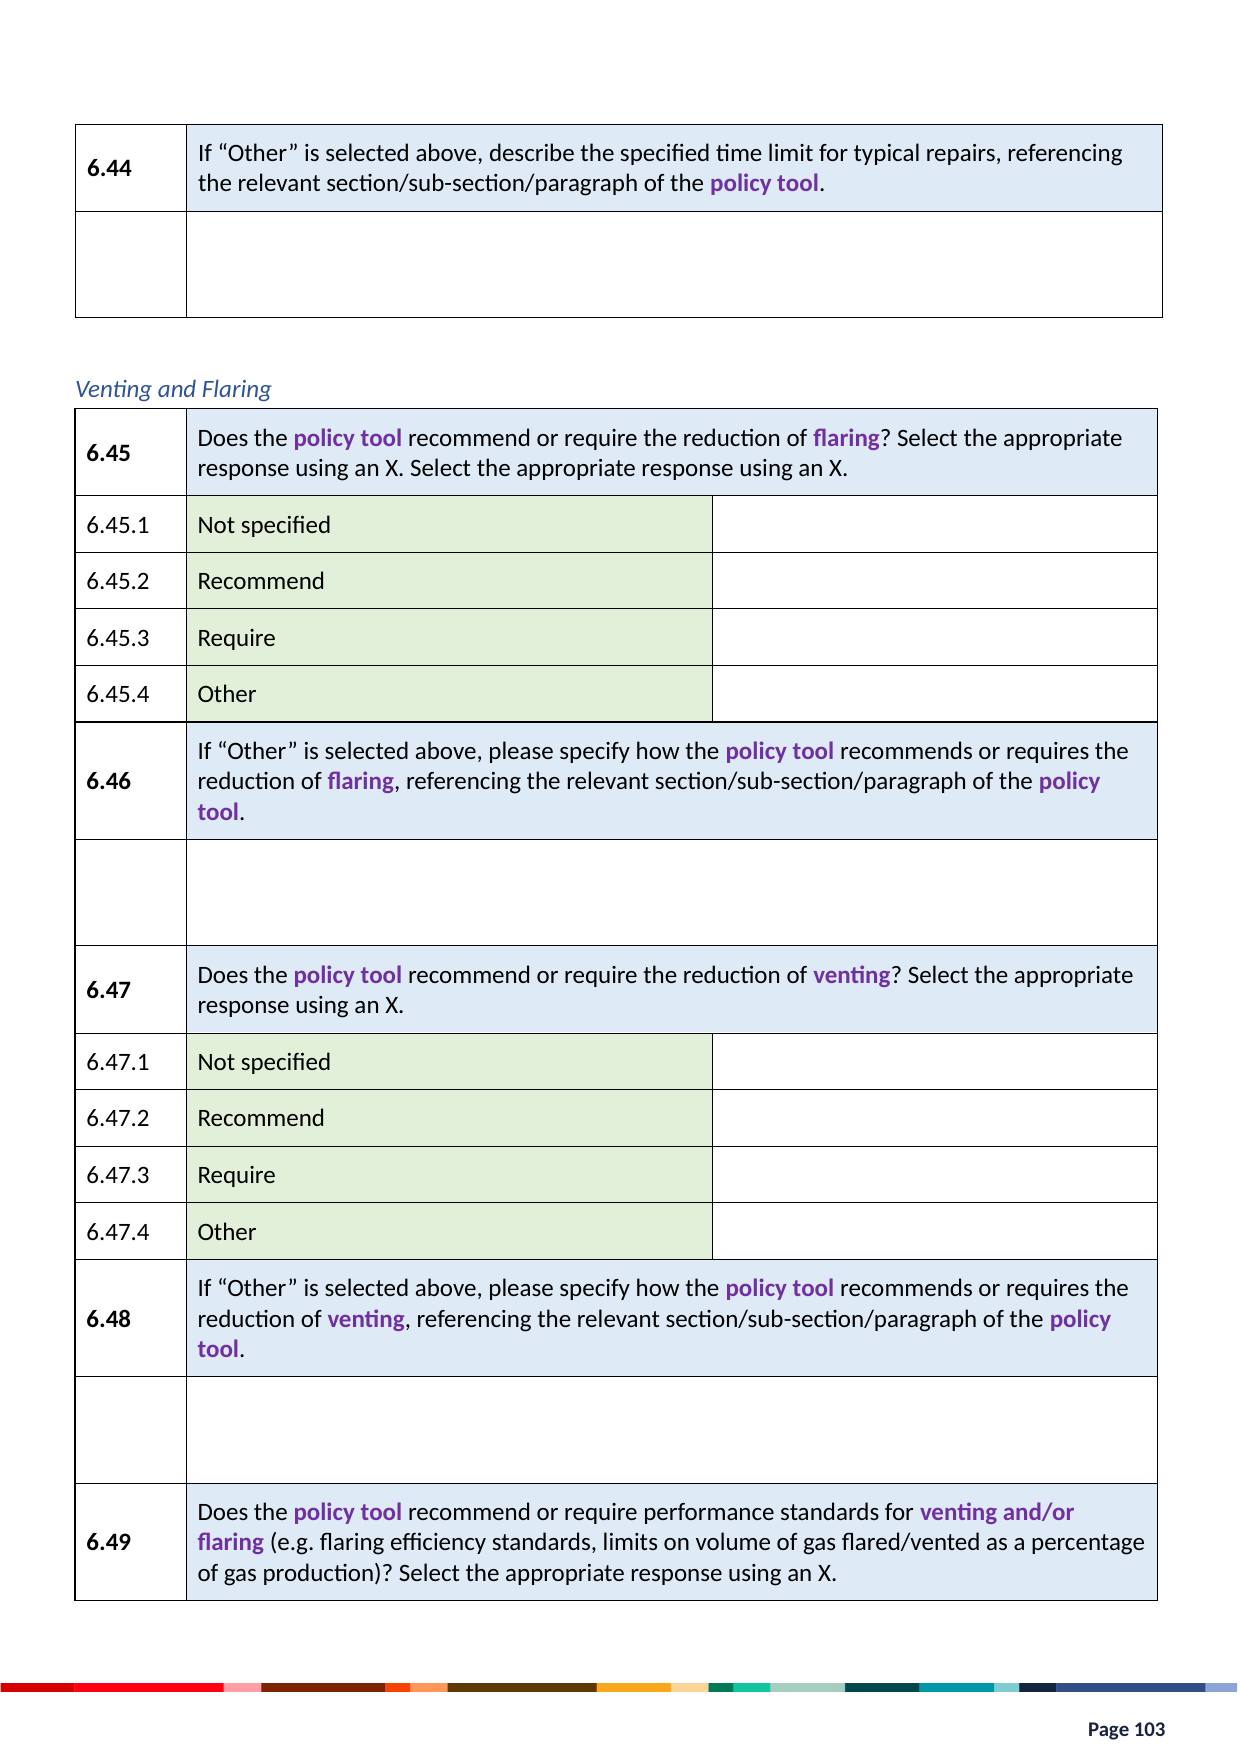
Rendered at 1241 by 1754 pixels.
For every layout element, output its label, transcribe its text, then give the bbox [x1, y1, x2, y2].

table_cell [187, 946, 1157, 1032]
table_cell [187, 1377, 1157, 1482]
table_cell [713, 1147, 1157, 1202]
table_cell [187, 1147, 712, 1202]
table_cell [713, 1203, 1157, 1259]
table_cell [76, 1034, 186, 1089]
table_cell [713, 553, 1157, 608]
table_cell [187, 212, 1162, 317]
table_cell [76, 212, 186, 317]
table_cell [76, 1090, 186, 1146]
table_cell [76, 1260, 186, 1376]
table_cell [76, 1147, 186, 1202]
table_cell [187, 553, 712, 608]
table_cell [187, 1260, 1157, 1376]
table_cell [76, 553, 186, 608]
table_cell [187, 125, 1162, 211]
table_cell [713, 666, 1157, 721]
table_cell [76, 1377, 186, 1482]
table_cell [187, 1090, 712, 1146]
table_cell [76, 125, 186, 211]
picture [0, 1683, 1236, 1692]
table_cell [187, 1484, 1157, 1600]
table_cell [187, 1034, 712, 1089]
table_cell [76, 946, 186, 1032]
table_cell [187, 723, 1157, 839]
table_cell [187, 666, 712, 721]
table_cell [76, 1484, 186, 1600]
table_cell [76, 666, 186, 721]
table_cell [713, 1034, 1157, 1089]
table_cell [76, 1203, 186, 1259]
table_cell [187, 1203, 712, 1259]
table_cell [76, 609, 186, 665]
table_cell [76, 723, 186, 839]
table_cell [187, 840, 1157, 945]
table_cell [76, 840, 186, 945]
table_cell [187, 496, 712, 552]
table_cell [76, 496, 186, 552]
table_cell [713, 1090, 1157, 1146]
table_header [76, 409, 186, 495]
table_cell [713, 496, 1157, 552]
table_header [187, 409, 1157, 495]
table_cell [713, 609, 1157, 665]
subtitle Venting and Flaring [75, 373, 1165, 404]
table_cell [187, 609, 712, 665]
